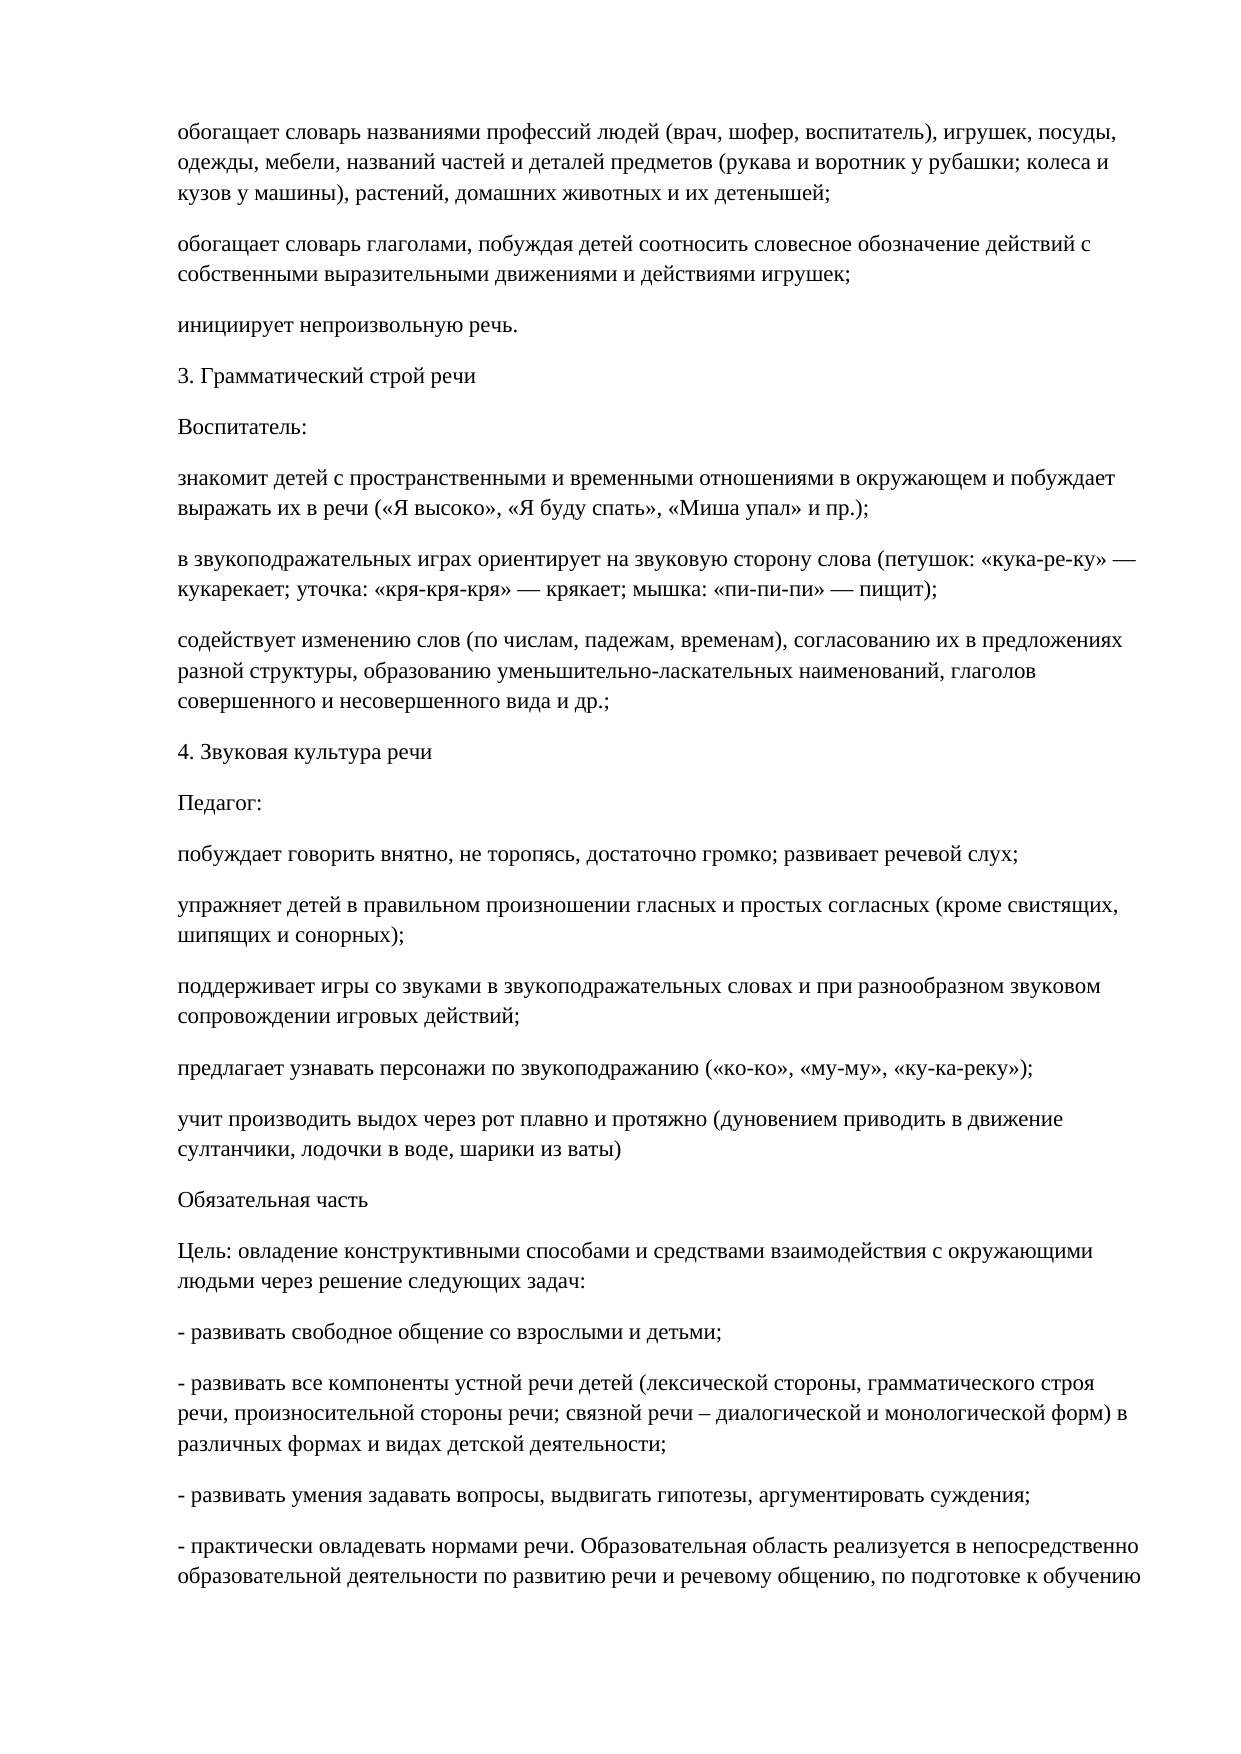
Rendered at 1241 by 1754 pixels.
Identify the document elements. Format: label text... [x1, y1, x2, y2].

text Цель: овладение конструктивными способами и средствами взаимодействия с окружающими людьми через решение следующих задач: [177, 1237, 1152, 1293]
text учит производить выдох через рот плавно и протяжно (дуновением приводить в движение султанчики, лодочки в воде, шарики из ваты) [177, 1104, 1152, 1161]
text 4. Звуковая культура речи [177, 738, 1152, 764]
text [177, 1532, 1152, 1588]
text - развивать все компоненты устной речи детей (лексической стороны, грамматического строя речи, произносительной стороны речи; связной речи – диалогической и монологической форм) в различных формах и видах детской деятельности; [177, 1369, 1152, 1456]
text обогащает словарь глаголами, побуждая детей соотносить словесное обозначение действий с собственными выразительными движениями и действиями игрушек; [177, 229, 1152, 286]
text - развивать умения задавать вопросы, выдвигать гипотезы, аргументировать суждения; [177, 1481, 1152, 1507]
text в звукоподражательных играх ориентирует на звуковую сторону слова (петушок: «кука-ре-ку» — кукарекает; уточка: «кря-кря-кря» — крякает; мышка: «пи-пи-пи» — пищит); [177, 545, 1152, 602]
text обогащает словарь названиями профессий людей (врач, шофер, воспитатель), игрушек, посуды, одежды, мебели, названий частей и деталей предметов (рукава и воротник у рубашки; колеса и кузов у машины), растений, домашних животных и их детенышей; [177, 118, 1152, 205]
text - развивать свободное общение со взрослыми и детьми; [177, 1318, 1152, 1344]
text 3. Грамматический строй речи [177, 362, 1152, 388]
text Педагог: [177, 789, 1152, 815]
text предлагает узнавать персонажи по звукоподражанию («ко-ко», «му-му», «ку-ка-реку»); [177, 1053, 1152, 1080]
text упражняет детей в правильном произношении гласных и простых согласных (кроме свистящих, шипящих и сонорных); [177, 891, 1152, 948]
text Обязательная часть [177, 1186, 1152, 1212]
text инициирует непроизвольную речь. [177, 311, 1152, 337]
text поддерживает игры со звуками в звукоподражательных словах и при разнообразном звуковом сопровождении игровых действий; [177, 972, 1152, 1029]
text Воспитатель: [177, 413, 1152, 439]
text содействует изменению слов (по числам, падежам, временам), согласованию их в предложениях разной структуры, образованию уменьшительно-ласкательных наименований, глаголов совершенного и несовершенного вида и др.; [177, 626, 1152, 713]
text знакомит детей с пространственными и временными отношениями в окружающем и побуждает выражать их в речи («Я высоко», «Я буду спать», «Миша упал» и пр.); [177, 464, 1152, 521]
text побуждает говорить внятно, не торопясь, достаточно громко; развивает речевой слух; [177, 840, 1152, 866]
